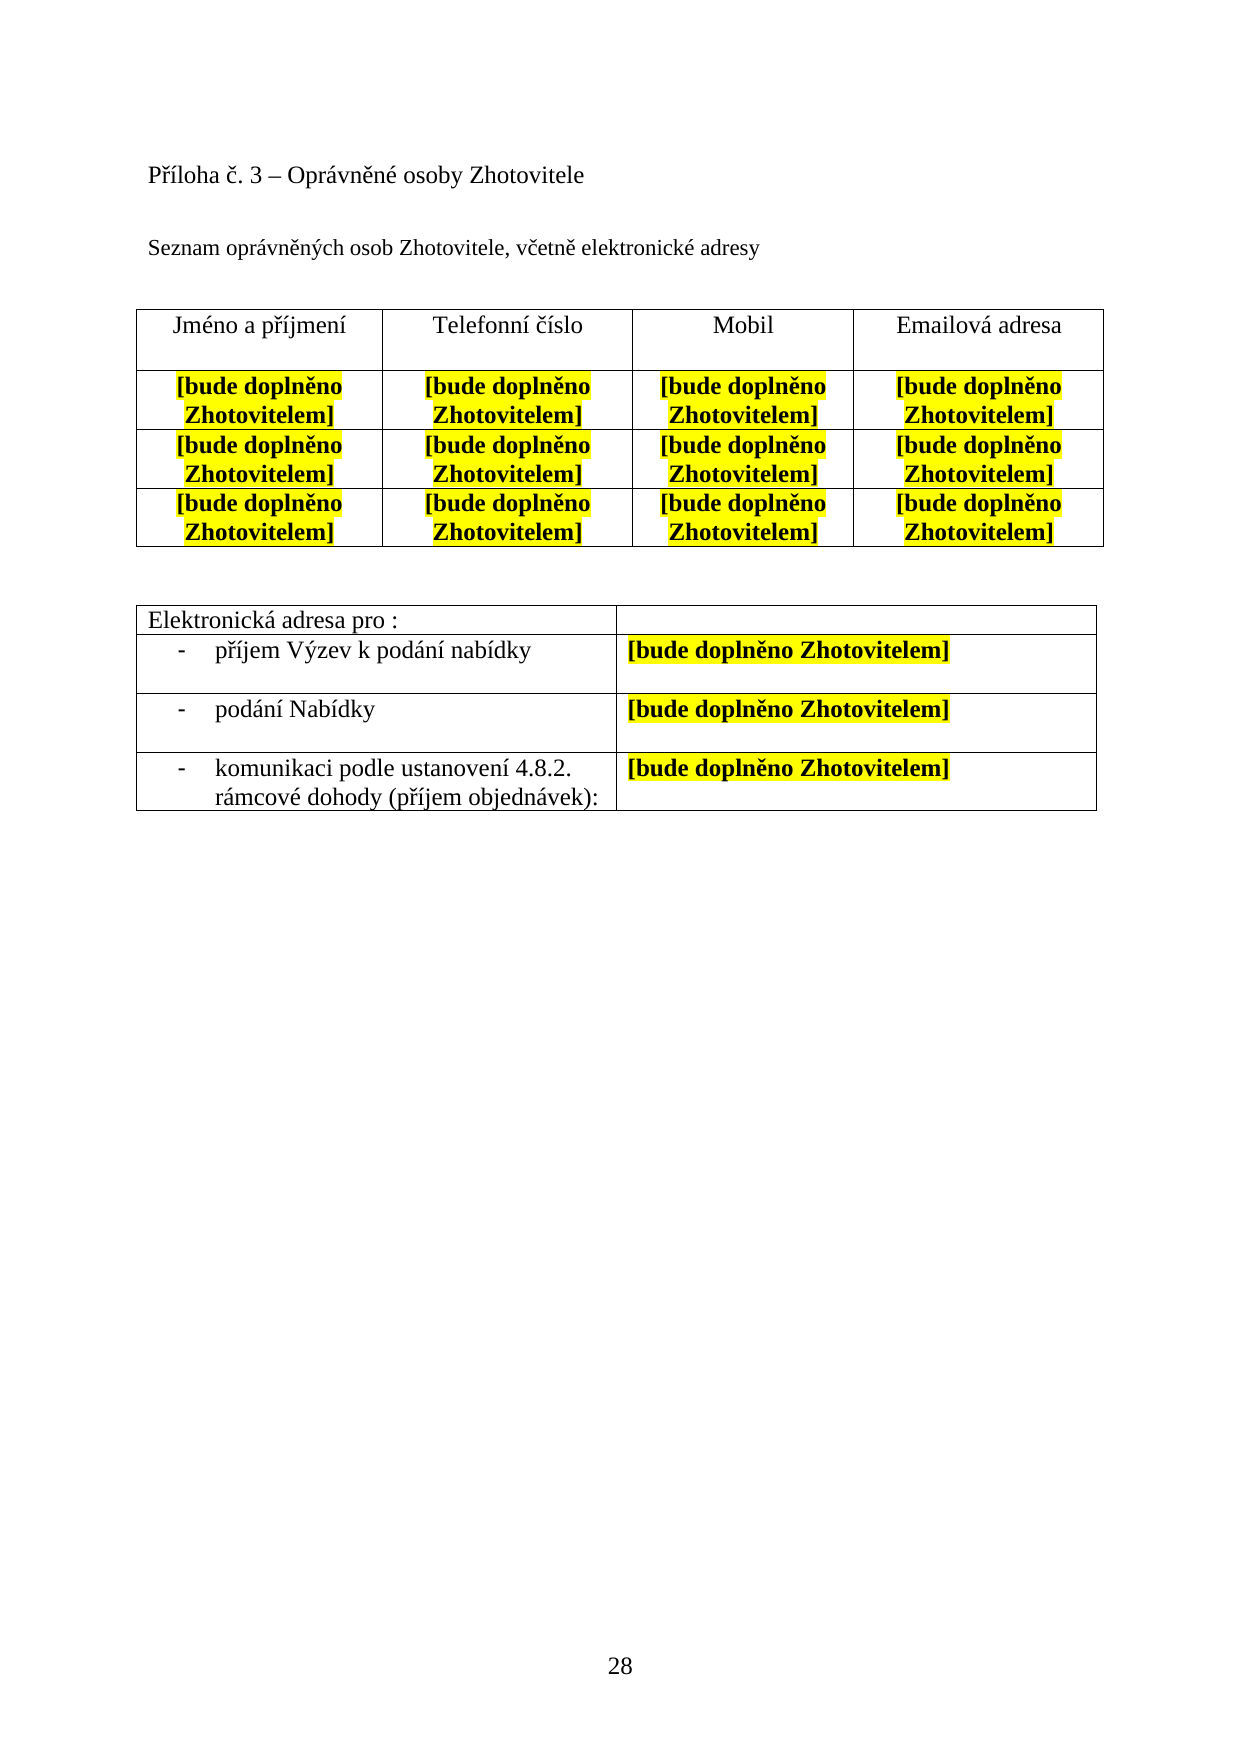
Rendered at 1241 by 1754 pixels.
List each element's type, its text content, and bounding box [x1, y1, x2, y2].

table_cell [bude doplněno Zhotovitelem] [633, 489, 668, 546]
table_cell [bude doplněno Zhotovitelem] [383, 430, 433, 487]
table_cell [bude doplněno Zhotovitelem] [633, 430, 668, 487]
table_cell [bude doplněno Zhotovitelem] [854, 371, 904, 429]
table_cell [bude doplněno Zhotovitelem] [334, 430, 382, 487]
table_cell [bude doplněno Zhotovitelem] [582, 371, 632, 429]
table_cell [bude doplněno Zhotovitelem] [137, 489, 184, 546]
table_cell [bude doplněno Zhotovitelem] [617, 694, 1096, 752]
table_cell [bude doplněno Zhotovitelem] [617, 635, 1096, 693]
table_header Mobil [633, 310, 853, 370]
table_cell [bude doplněno Zhotovitelem] [137, 430, 184, 487]
table_header Emailová adresa [854, 310, 1103, 370]
table_header Jméno a příjmení [137, 310, 382, 370]
table_cell [bude doplněno Zhotovitelem] [854, 489, 904, 546]
table_cell [bude doplněno Zhotovitelem] [383, 489, 433, 546]
table_cell [bude doplněno Zhotovitelem] [334, 489, 382, 546]
table_cell [bude doplněno Zhotovitelem] [582, 430, 632, 487]
table_cell [bude doplněno Zhotovitelem] [1054, 489, 1103, 546]
table_cell [bude doplněno Zhotovitelem] [854, 430, 904, 487]
table_cell [bude doplněno Zhotovitelem] [633, 371, 668, 429]
table_cell [bude doplněno Zhotovitelem] [582, 489, 632, 546]
table_cell [bude doplněno Zhotovitelem] [818, 430, 853, 487]
table_cell [bude doplněno Zhotovitelem] [818, 489, 853, 546]
table_header Telefonní číslo [383, 310, 632, 370]
table_header Elektronická adresa pro : [137, 606, 616, 634]
table_cell [bude doplněno Zhotovitelem] [137, 371, 184, 429]
table_cell podání Nabídky [137, 694, 616, 752]
table_cell příjem Výzev k podání nabídky [137, 635, 616, 693]
table_cell [bude doplněno Zhotovitelem] [1054, 371, 1103, 429]
table_cell [bude doplněno Zhotovitelem] [383, 371, 433, 429]
text Seznam oprávněných osob Zhotovitele, včetně elektronické adresy [148, 234, 1093, 261]
text Příloha č. 3 – Oprávněné osoby Zhotovitele [148, 160, 1093, 189]
table_cell [bude doplněno Zhotovitelem] [818, 371, 853, 429]
table_header [617, 606, 1096, 634]
table_cell komunikaci podle ustanovení 4.8.2. rámcové dohody (příjem objednávek): [137, 753, 616, 810]
table_cell [bude doplněno Zhotovitelem] [334, 371, 382, 429]
table_cell [bude doplněno Zhotovitelem] [617, 753, 1096, 810]
table_cell [bude doplněno Zhotovitelem] [1054, 430, 1103, 487]
